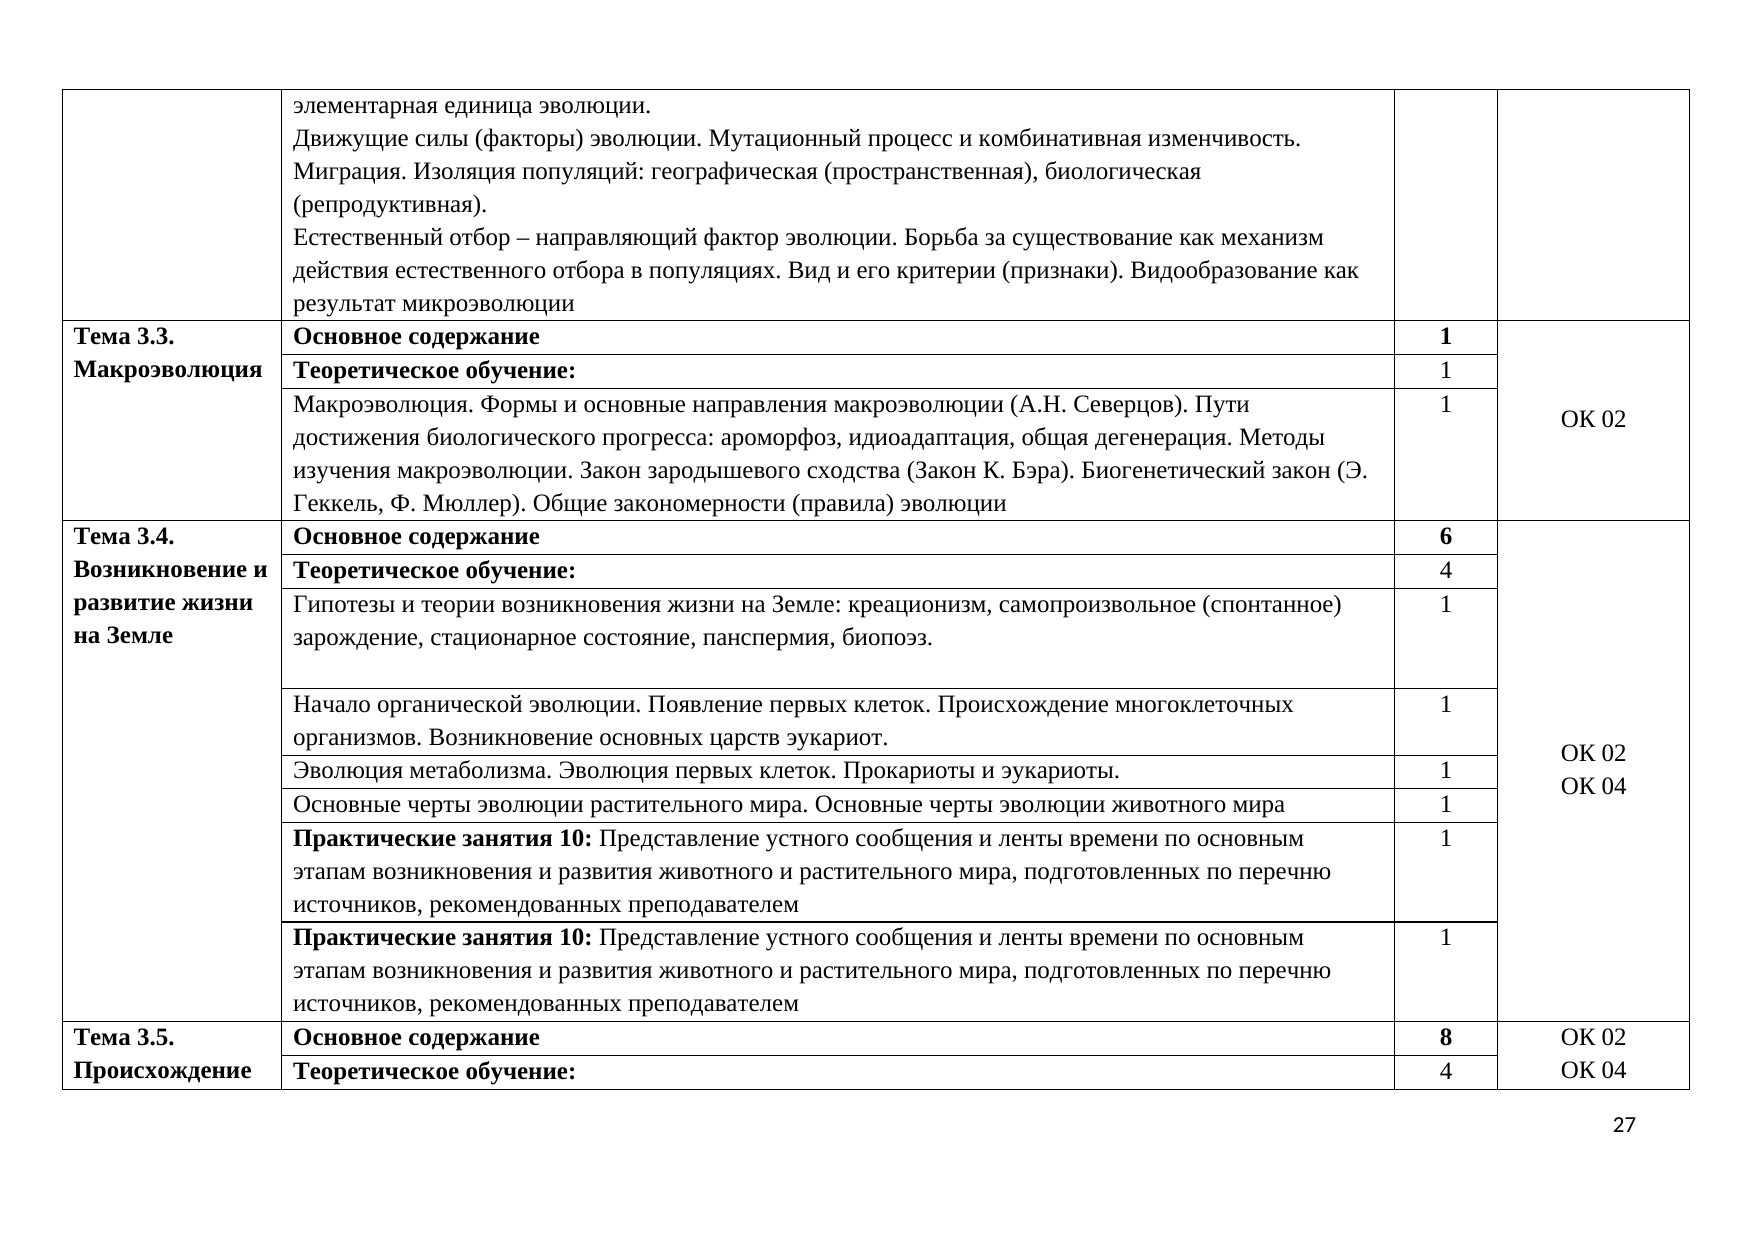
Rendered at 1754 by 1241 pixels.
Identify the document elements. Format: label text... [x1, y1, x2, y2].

table_cell Тема 3.3. Макроэволюция [63, 321, 281, 520]
table_cell 1 [1395, 389, 1497, 520]
table_cell Тема 3.4. Возникновение и развитие жизни на Земле [63, 521, 281, 1021]
table_cell ОК 02 [1498, 321, 1689, 520]
table_cell 1 [1395, 321, 1497, 354]
table_cell 1 [1395, 90, 1497, 320]
table_cell Теоретическое обучение: [282, 355, 1394, 388]
table_cell 8 [1395, 1022, 1497, 1055]
table_cell Эволюция метаболизма. Эволюция первых клеток. Прокариоты и эукариоты. [282, 756, 1394, 788]
table_cell 1 [1395, 355, 1497, 388]
table_cell 6 [1395, 521, 1497, 554]
table_cell Практические занятия 10: Представление устного сообщения и ленты времени по основным этапам возникновения и развития животного и растительного мира, подготовленных по перечню источников, рекомендованных преподавателем [282, 923, 1394, 1021]
table_cell 4 [1395, 555, 1497, 588]
table_cell Гипотезы и теории возникновения жизни на Земле: креационизм, самопроизвольное (спонтанное) зарождение, стационарное состояние, панспермия, биопоэз. [282, 589, 1394, 688]
table_cell Тема 3.5. Происхождение человека – антропогенез [63, 1022, 281, 1088]
table_cell Основное содержание [282, 321, 1394, 354]
table_cell Начало органической эволюции. Появление первых клеток. Происхождение многоклеточных организмов. Возникновение основных царств эукариот. [282, 689, 1394, 754]
table_cell ОК 02 ОК 04 [1498, 521, 1689, 1021]
table_cell Основное содержание [282, 521, 1394, 554]
table_cell 1 [1395, 789, 1497, 822]
table_cell Теоретическое обучение: [282, 555, 1394, 588]
table_cell 1 [1395, 589, 1497, 688]
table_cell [282, 90, 1394, 320]
table_cell Макроэволюция. Формы и основные направления макроэволюции (А.Н. Северцов). Пути достижения биологического прогресса: ароморфоз, идиоадаптация, общая дегенерация. Методы изучения макроэволюции. Закон зародышевого сходства (Закон К. Бэра). Биогенетический закон (Э. Геккель, Ф. Мюллер). Общие закономерности (правила) эволюции [282, 389, 1394, 520]
table_cell Основное содержание [282, 1022, 1394, 1055]
table_cell 4 [1395, 1056, 1497, 1088]
table_cell 1 [1395, 923, 1497, 1021]
table_cell Практические занятия 10: Представление устного сообщения и ленты времени по основным этапам возникновения и развития животного и растительного мира, подготовленных по перечню источников, рекомендованных преподавателем [282, 823, 1394, 921]
table_cell 1 [1395, 689, 1497, 754]
table_cell Теоретическое обучение: [282, 1056, 1394, 1088]
table_cell Основные черты эволюции растительного мира. Основные черты эволюции животного мира [282, 789, 1394, 822]
table_cell 1 [1395, 756, 1497, 788]
table_cell ОК 02 ОК 04 [1498, 1022, 1689, 1088]
table_cell 1 [1395, 823, 1497, 921]
